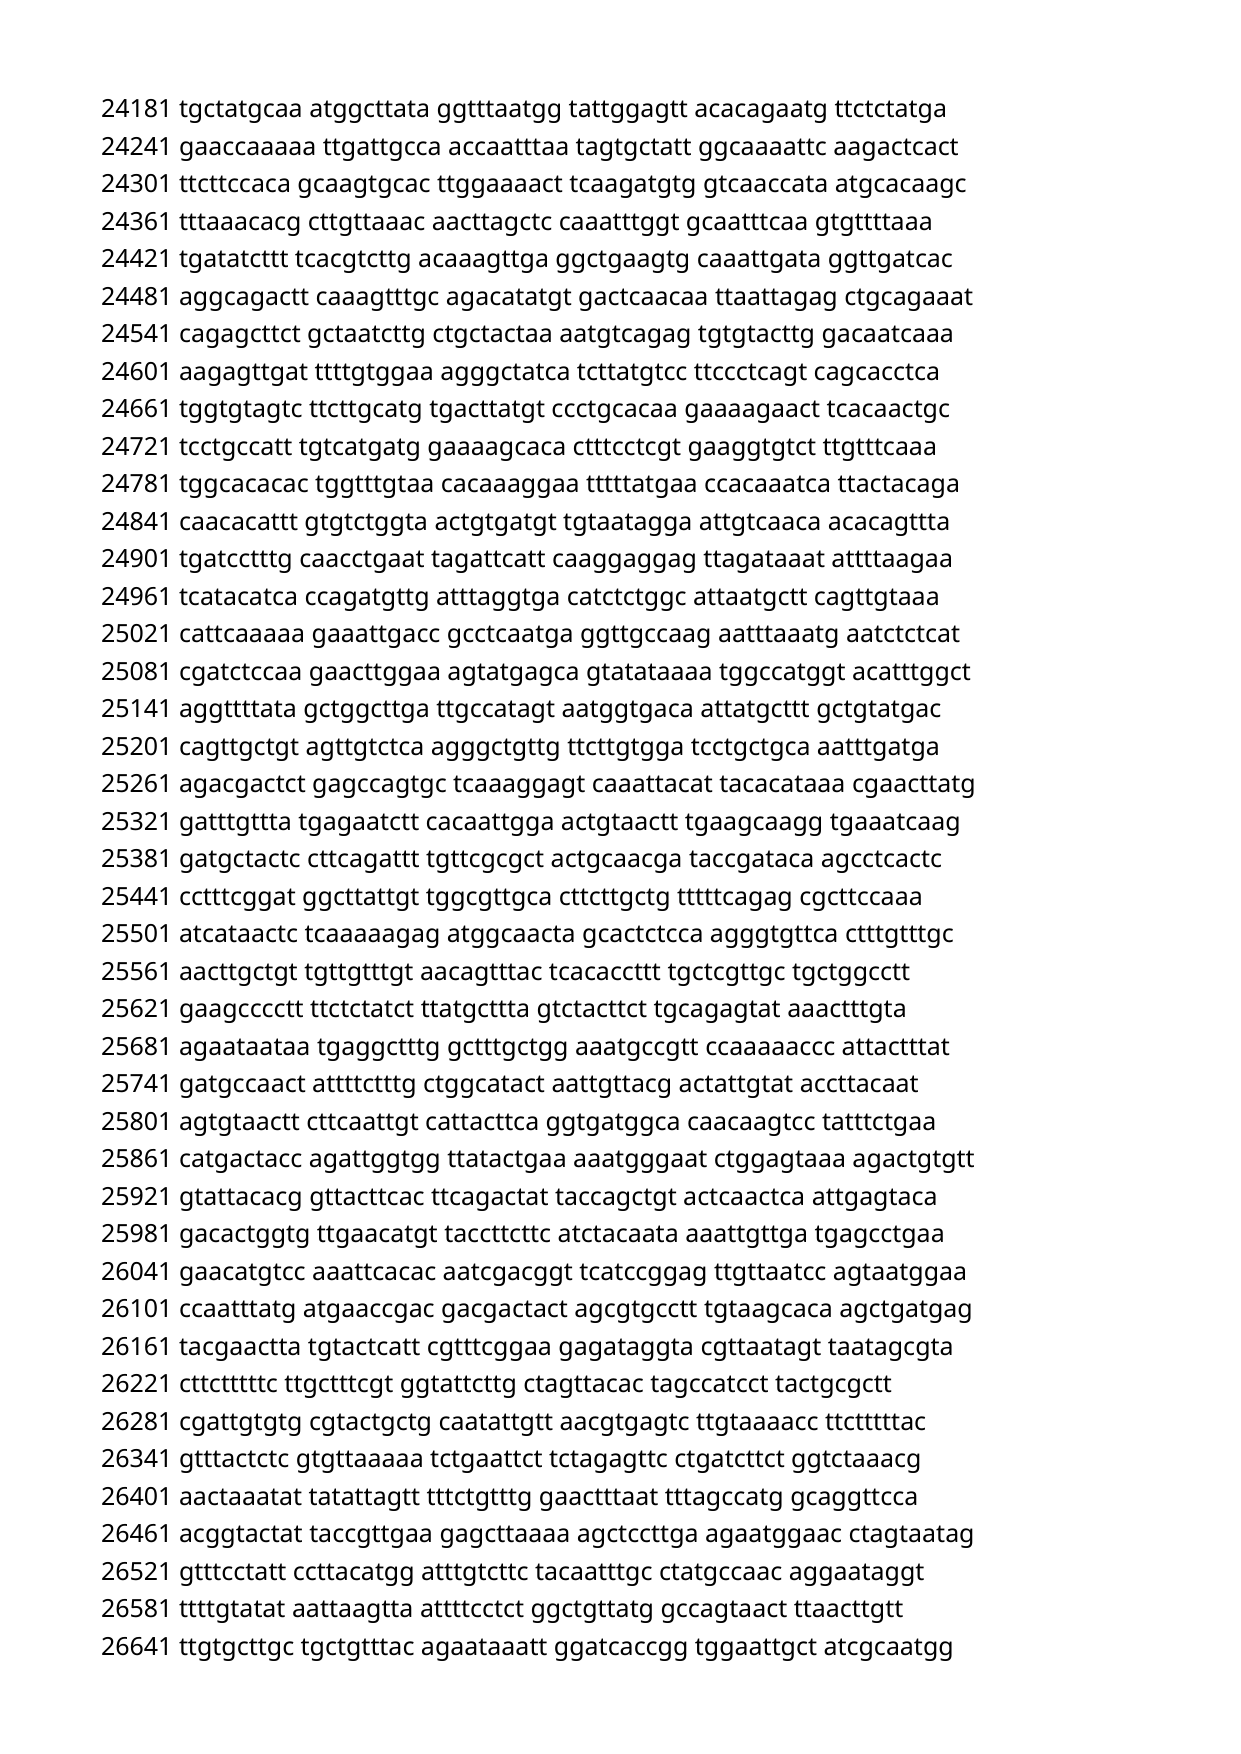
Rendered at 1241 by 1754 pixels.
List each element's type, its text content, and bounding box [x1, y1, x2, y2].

text 25081 cgatctccaa gaacttggaa agtatgagca gtatataaaa tggccatggt acatttggct [75, 652, 1165, 689]
text 25801 agtgtaactt cttcaattgt cattacttca ggtgatggca caacaagtcc tatttctgaa [75, 1102, 1165, 1139]
text 25981 gacactggtg ttgaacatgt taccttcttc atctacaata aaattgttga tgagcctgaa [75, 1214, 1165, 1252]
text 24601 aagagttgat ttttgtggaa agggctatca tcttatgtcc ttccctcagt cagcacctca [75, 352, 1165, 389]
text 24541 cagagcttct gctaatcttg ctgctactaa aatgtcagag tgtgtacttg gacaatcaaa [75, 314, 1165, 352]
text 26581 ttttgtatat aattaagtta attttcctct ggctgttatg gccagtaact ttaacttgtt [75, 1589, 1165, 1627]
text 25441 cctttcggat ggcttattgt tggcgttgca cttcttgctg tttttcagag cgcttccaaa [75, 877, 1165, 914]
text 26281 cgattgtgtg cgtactgctg caatattgtt aacgtgagtc ttgtaaaacc ttctttttac [75, 1402, 1165, 1439]
text 25561 aacttgctgt tgttgtttgt aacagtttac tcacaccttt tgctcgttgc tgctggcctt [75, 952, 1165, 989]
text 24661 tggtgtagtc ttcttgcatg tgacttatgt ccctgcacaa gaaaagaact tcacaactgc [75, 389, 1165, 427]
text 26221 cttctttttc ttgctttcgt ggtattcttg ctagttacac tagccatcct tactgcgctt [75, 1364, 1165, 1402]
text 25741 gatgccaact attttctttg ctggcatact aattgttacg actattgtat accttacaat [75, 1064, 1165, 1102]
text 24481 aggcagactt caaagtttgc agacatatgt gactcaacaa ttaattagag ctgcagaaat [75, 277, 1165, 314]
text 25201 cagttgctgt agttgtctca agggctgttg ttcttgtgga tcctgctgca aatttgatga [75, 727, 1165, 764]
text 24721 tcctgccatt tgtcatgatg gaaaagcaca ctttcctcgt gaaggtgtct ttgtttcaaa [75, 427, 1165, 464]
text 24361 tttaaacacg cttgttaaac aacttagctc caaatttggt gcaatttcaa gtgttttaaa [75, 202, 1165, 239]
text 26041 gaacatgtcc aaattcacac aatcgacggt tcatccggag ttgttaatcc agtaatggaa [75, 1252, 1165, 1289]
text 25501 atcataactc tcaaaaagag atggcaacta gcactctcca agggtgttca ctttgtttgc [75, 914, 1165, 952]
text 24421 tgatatcttt tcacgtcttg acaaagttga ggctgaagtg caaattgata ggttgatcac [75, 239, 1165, 277]
text 25261 agacgactct gagccagtgc tcaaaggagt caaattacat tacacataaa cgaacttatg [75, 764, 1165, 802]
text 24901 tgatcctttg caacctgaat tagattcatt caaggaggag ttagataaat attttaagaa [75, 539, 1165, 577]
text 26101 ccaatttatg atgaaccgac gacgactact agcgtgcctt tgtaagcaca agctgatgag [75, 1289, 1165, 1327]
text 26521 gtttcctatt ccttacatgg atttgtcttc tacaatttgc ctatgccaac aggaataggt [75, 1552, 1165, 1589]
text 25381 gatgctactc cttcagattt tgttcgcgct actgcaacga taccgataca agcctcactc [75, 839, 1165, 877]
text 24961 tcatacatca ccagatgttg atttaggtga catctctggc attaatgctt cagttgtaaa [75, 577, 1165, 614]
text 25321 gatttgttta tgagaatctt cacaattgga actgtaactt tgaagcaagg tgaaatcaag [75, 802, 1165, 839]
text 26641 ttgtgcttgc tgctgtttac agaataaatt ggatcaccgg tggaattgct atcgcaatgg [75, 1627, 1165, 1664]
text 26161 tacgaactta tgtactcatt cgtttcggaa gagataggta cgttaatagt taatagcgta [75, 1327, 1165, 1364]
text 24841 caacacattt gtgtctggta actgtgatgt tgtaatagga attgtcaaca acacagttta [75, 502, 1165, 539]
text 26341 gtttactctc gtgttaaaaa tctgaattct tctagagttc ctgatcttct ggtctaaacg [75, 1439, 1165, 1477]
text 24181 tgctatgcaa atggcttata ggtttaatgg tattggagtt acacagaatg ttctctatga [75, 89, 1165, 127]
text 24781 tggcacacac tggtttgtaa cacaaaggaa tttttatgaa ccacaaatca ttactacaga [75, 464, 1165, 502]
text 25921 gtattacacg gttacttcac ttcagactat taccagctgt actcaactca attgagtaca [75, 1177, 1165, 1214]
text 24301 ttcttccaca gcaagtgcac ttggaaaact tcaagatgtg gtcaaccata atgcacaagc [75, 164, 1165, 202]
text 25681 agaataataa tgaggctttg gctttgctgg aaatgccgtt ccaaaaaccc attactttat [75, 1027, 1165, 1064]
text 24241 gaaccaaaaa ttgattgcca accaatttaa tagtgctatt ggcaaaattc aagactcact [75, 127, 1165, 164]
text 25621 gaagcccctt ttctctatct ttatgcttta gtctacttct tgcagagtat aaactttgta [75, 989, 1165, 1027]
text 25021 cattcaaaaa gaaattgacc gcctcaatga ggttgccaag aatttaaatg aatctctcat [75, 614, 1165, 652]
text 26461 acggtactat taccgttgaa gagcttaaaa agctccttga agaatggaac ctagtaatag [75, 1514, 1165, 1552]
text 25861 catgactacc agattggtgg ttatactgaa aaatgggaat ctggagtaaa agactgtgtt [75, 1139, 1165, 1177]
text 25141 aggttttata gctggcttga ttgccatagt aatggtgaca attatgcttt gctgtatgac [75, 689, 1165, 727]
text 26401 aactaaatat tatattagtt tttctgtttg gaactttaat tttagccatg gcaggttcca [75, 1477, 1165, 1514]
